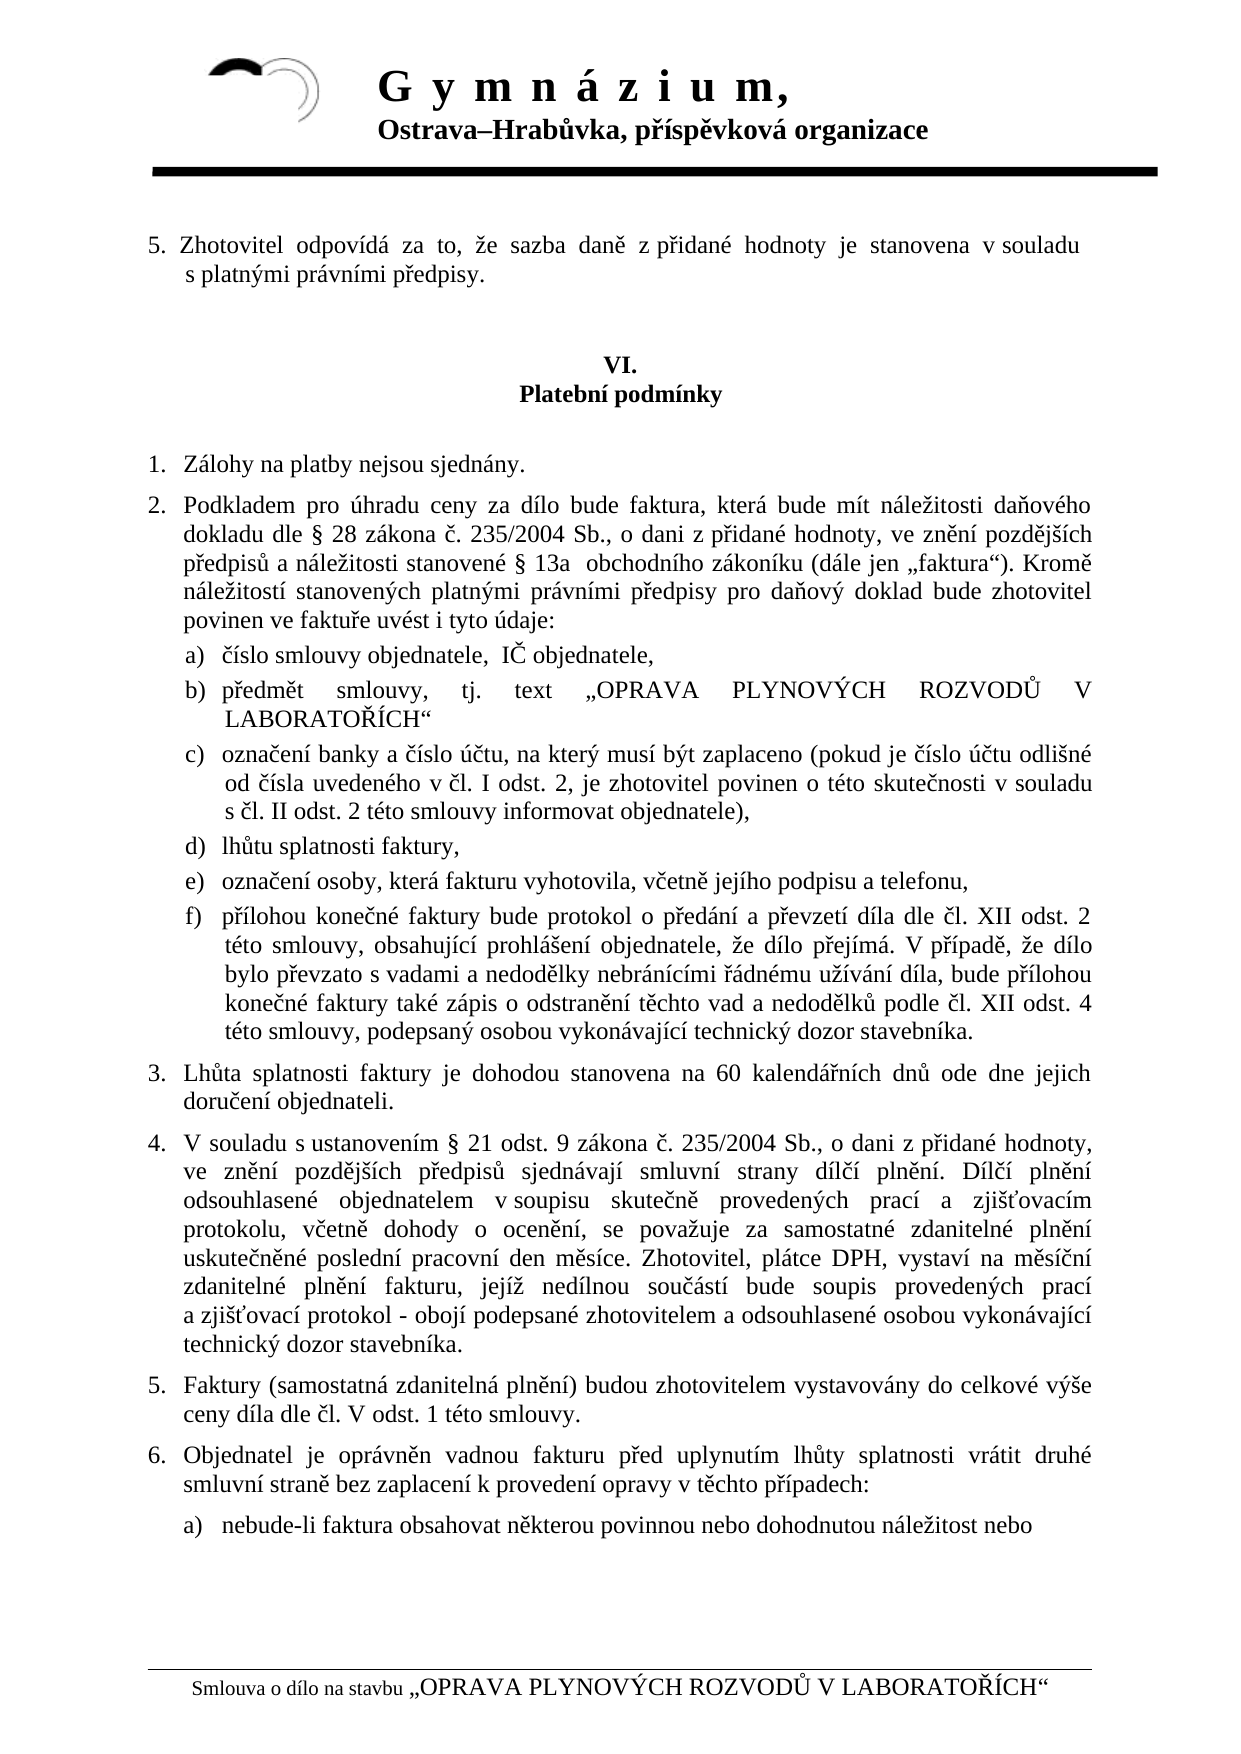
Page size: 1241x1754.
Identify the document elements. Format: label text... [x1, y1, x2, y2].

list označení banky a číslo účtu, na který musí být zaplaceno (pokud je číslo účtu odlišné od čísla uvedeného v čl. I odst. 2, je zhotovitel povinen o této skutečnosti v souladu s čl. II odst. 2 této smlouvy informovat objednatele), [185, 739, 1092, 825]
list číslo smlouvy objednatele, IČ objednatele, [185, 640, 1092, 669]
list Objednatel je oprávněn vadnou fakturu před uplynutím lhůty splatnosti vrátit druhé smluvní straně bez zaplacení k provedení opravy v těchto případech: [148, 1440, 1092, 1498]
text VI. [148, 350, 1092, 379]
list Podkladem pro úhradu ceny za dílo bude faktura, která bude mít náležitosti daňového dokladu dle § 28 zákona č. 235/2004 Sb., o dani z přidané hodnoty, ve znění pozdějších předpisů a náležitosti stanovené § 13a obchodního zákoníku (dále jen „faktura“). Kromě náležitostí stanovených platnými právními předpisy pro daňový doklad bude zhotovitel povinen ve faktuře uvést i tyto údaje: [148, 490, 1092, 634]
list Faktury (samostatná zdanitelná plnění) budou zhotovitelem vystavovány do celkové výše ceny díla dle čl. V odst. 1 této smlouvy. [148, 1370, 1092, 1428]
text Platební podmínky [149, 379, 1092, 408]
list V souladu s ustanovením § 21 odst. 9 zákona č. 235/2004 Sb., o dani z přidané hodnoty, ve znění pozdějších předpisů sjednávají smluvní strany dílčí plnění. Dílčí plnění odsouhlasené objednatelem v soupisu skutečně provedených prací a zjišťovacím protokolu, včetně dohody o ocenění, se považuje za samostatné zdanitelné plnění uskutečněné poslední pracovní den měsíce. Zhotovitel, plátce DPH, vystaví na měsíční zdanitelné plnění fakturu, jejíž nedílnou součástí bude soupis provedených prací a zjišťovací protokol - obojí podepsané zhotovitelem a odsouhlasené osobou vykonávající technický dozor stavebníka. [148, 1128, 1092, 1358]
text 5. Zhotovitel odpovídá za to, že sazba daně z přidané hodnoty je stanovena v souladu s platnými právními předpisy. [148, 230, 1092, 288]
list označení osoby, která fakturu vyhotovila, včetně jejího podpisu a telefonu, [185, 866, 1092, 895]
list Zálohy na platby nejsou sjednány. [148, 449, 1092, 478]
list lhůtu splatnosti faktury, [185, 831, 1092, 860]
list Lhůta splatnosti faktury je dohodou stanovena na 60 kalendářních dnů ode dne jejich doručení objednateli. [148, 1058, 1092, 1115]
list nebude-li faktura obsahovat některou povinnou nebo dohodnutou náležitost nebo [183, 1510, 1092, 1539]
list předmět smlouvy, tj. text „Oprava plynových rozvodů v laboratořích“ [185, 675, 1092, 733]
list přílohou konečné faktury bude protokol o předání a převzetí díla dle čl. XII odst. 2 této smlouvy, obsahující prohlášení objednatele, že dílo přejímá. V případě, že dílo bylo převzato s vadami a nedodělky nebránícími řádnému užívání díla, bude přílohou konečné faktury také zápis o odstranění těchto vad a nedodělků podle čl. XII odst. 4 této smlouvy, podepsaný osobou vykonávající technický dozor stavebníka. [185, 901, 1092, 1045]
picture [204, 58, 322, 145]
